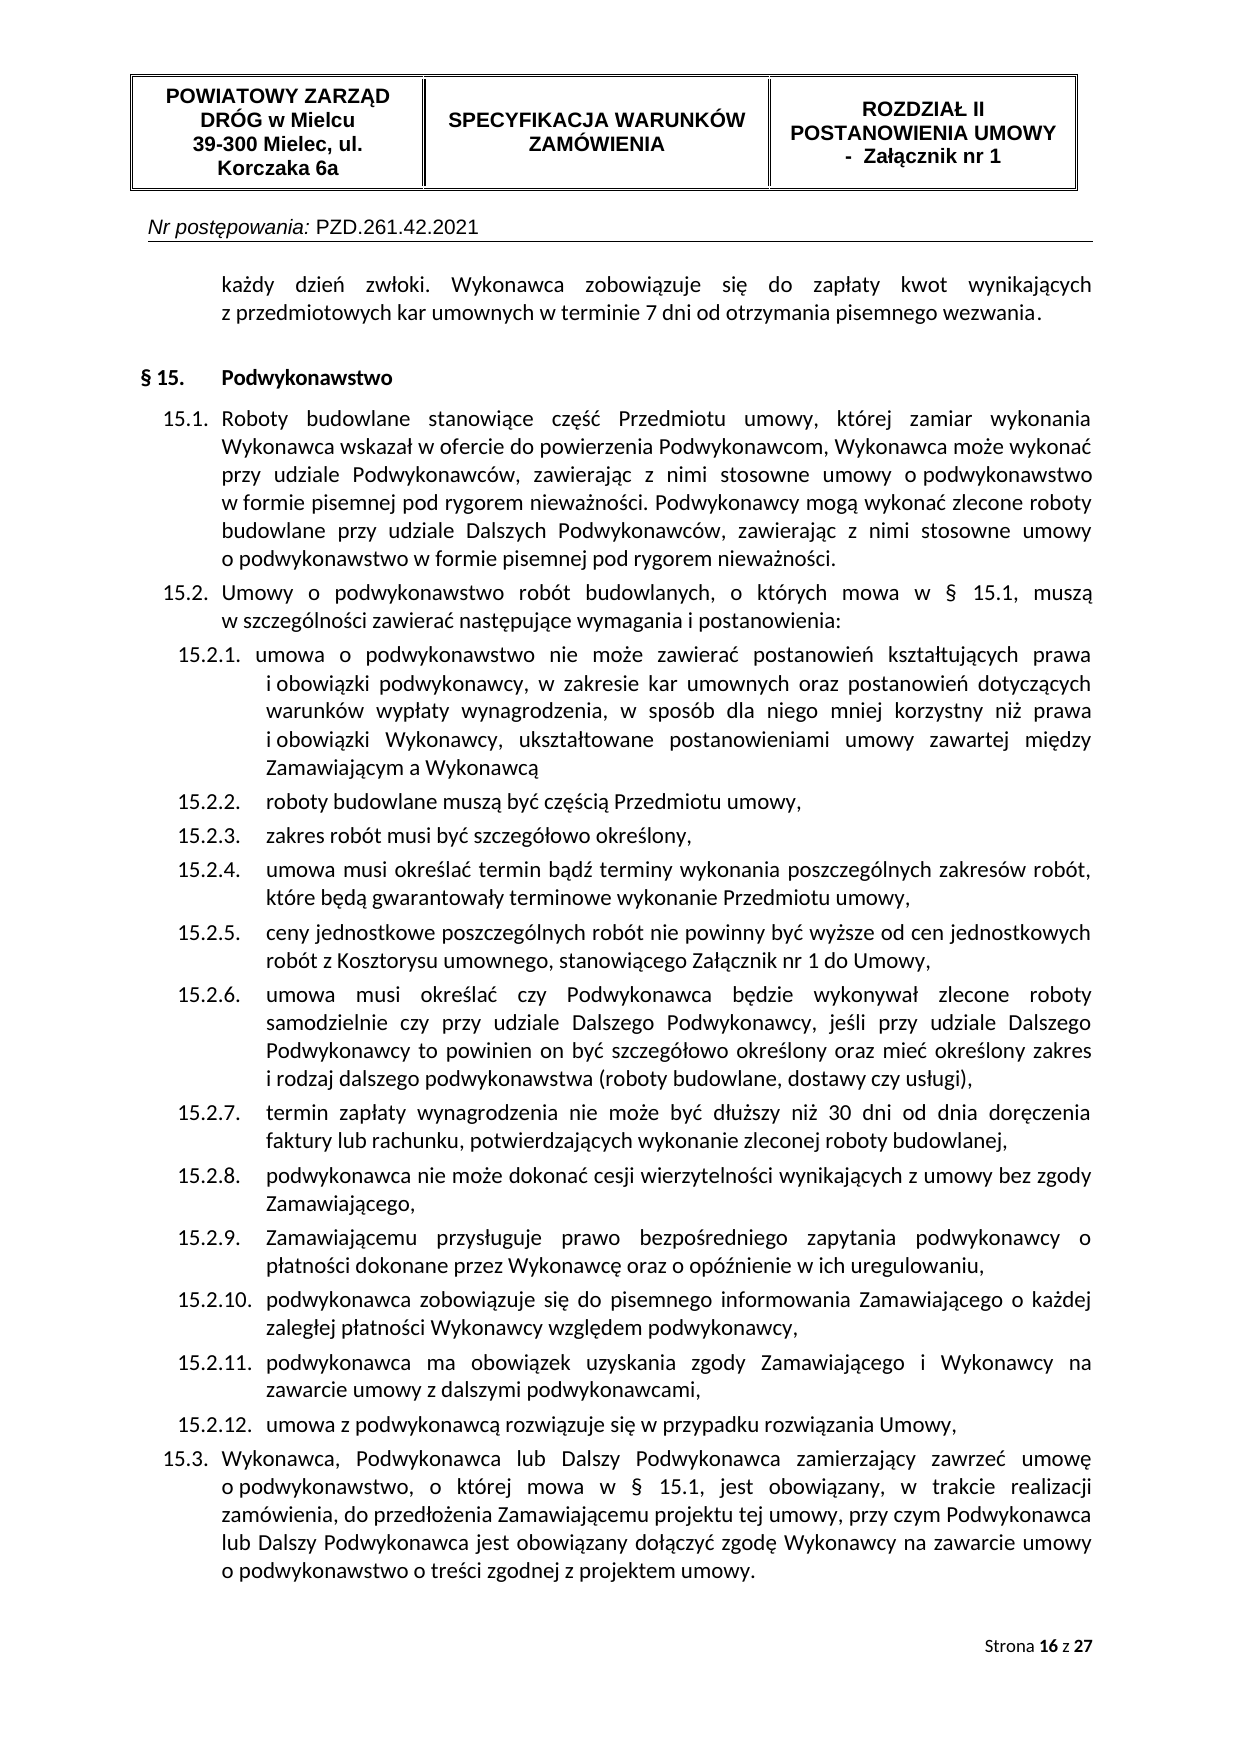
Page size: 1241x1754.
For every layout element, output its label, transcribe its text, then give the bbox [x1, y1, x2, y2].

subtitle roboty budowlane muszą być częścią Przedmiotu umowy, [177, 787, 1093, 815]
subtitle Wykonawca, Podwykonawca lub Dalszy Podwykonawca zamierzający zawrzeć umowę o podwykonawstwo, o której mowa w § 15.1, jest obowiązany, w trakcie realizacji zamówienia, do przedłożenia Zamawiającemu projektu tej umowy, przy czym Podwykonawca lub Dalszy Podwykonawca jest obowiązany dołączyć zgodę Wykonawcy na zawarcie umowy o podwykonawstwo o treści zgodnej z projektem umowy. [162, 1444, 1093, 1584]
subtitle termin zapłaty wynagrodzenia nie może być dłuższy niż 30 dni od dnia doręczenia faktury lub rachunku, potwierdzających wykonanie zleconej roboty budowlanej, [177, 1098, 1093, 1154]
subtitle ceny jednostkowe poszczególnych robót nie powinny być wyższe od cen jednostkowych robót z Kosztorysu umownego, stanowiącego Załącznik nr 1 do Umowy, [177, 918, 1093, 974]
subtitle Roboty budowlane stanowiące część Przedmiotu umowy, której zamiar wykonania Wykonawca wskazał w ofercie do powierzenia Podwykonawcom, Wykonawca może wykonać przy udziale Podwykonawców, zawierając z nimi stosowne umowy o podwykonawstwo w formie pisemnej pod rygorem nieważności. Podwykonawcy mogą wykonać zlecone roboty budowlane przy udziale Dalszych Podwykonawców, zawierając z nimi stosowne umowy o podwykonawstwo w formie pisemnej pod rygorem nieważności. [162, 404, 1093, 572]
subtitle podwykonawca zobowiązuje się do pisemnego informowania Zamawiającego o każdej zaległej płatności Wykonawcy względem podwykonawcy, [177, 1285, 1093, 1341]
subtitle Zamawiającemu przysługuje prawo bezpośredniego zapytania podwykonawcy o płatności dokonane przez Wykonawcę oraz o opóźnienie w ich uregulowaniu, [177, 1223, 1093, 1279]
subtitle Umowy o podwykonawstwo robót budowlanych, o których mowa w § 15.1, muszą w szczególności zawierać następujące wymagania i postanowienia: [162, 578, 1093, 634]
subtitle umowa z podwykonawcą rozwiązuje się w przypadku rozwiązania Umowy, [177, 1410, 1093, 1438]
subtitle 15.2.1. umowa o podwykonawstwo nie może zawierać postanowień kształtujących prawa i obowiązki podwykonawcy, w zakresie kar umownych oraz postanowień dotyczących warunków wypłaty wynagrodzenia, w sposób dla niego mniej korzystny niż prawa i obowiązki Wykonawcy, ukształtowane postanowieniami umowy zawartej między Zamawiającym a Wykonawcą [177, 641, 1093, 781]
subtitle umowa musi określać termin bądź terminy wykonania poszczególnych zakresów robót, które będą gwarantowały terminowe wykonanie Przedmiotu umowy, [177, 856, 1093, 912]
subtitle podwykonawca nie może dokonać cesji wierzytelności wynikających z umowy bez zgody Zamawiającego, [177, 1161, 1093, 1217]
subtitle umowa musi określać czy Podwykonawca będzie wykonywał zlecone roboty samodzielnie czy przy udziale Dalszego Podwykonawcy, jeśli przy udziale Dalszego Podwykonawcy to powinien on być szczegółowo określony oraz mieć określony zakres i rodzaj dalszego podwykonawstwa (roboty budowlane, dostawy czy usługi), [177, 980, 1093, 1092]
subtitle podwykonawca ma obowiązek uzyskania zgody Zamawiającego i Wykonawcy na zawarcie umowy z dalszymi podwykonawcami, [177, 1348, 1093, 1404]
subtitle zakres robót musi być szczegółowo określony, [177, 821, 1093, 849]
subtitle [162, 270, 1093, 326]
subtitle Podwykonawstwo [162, 363, 1093, 391]
